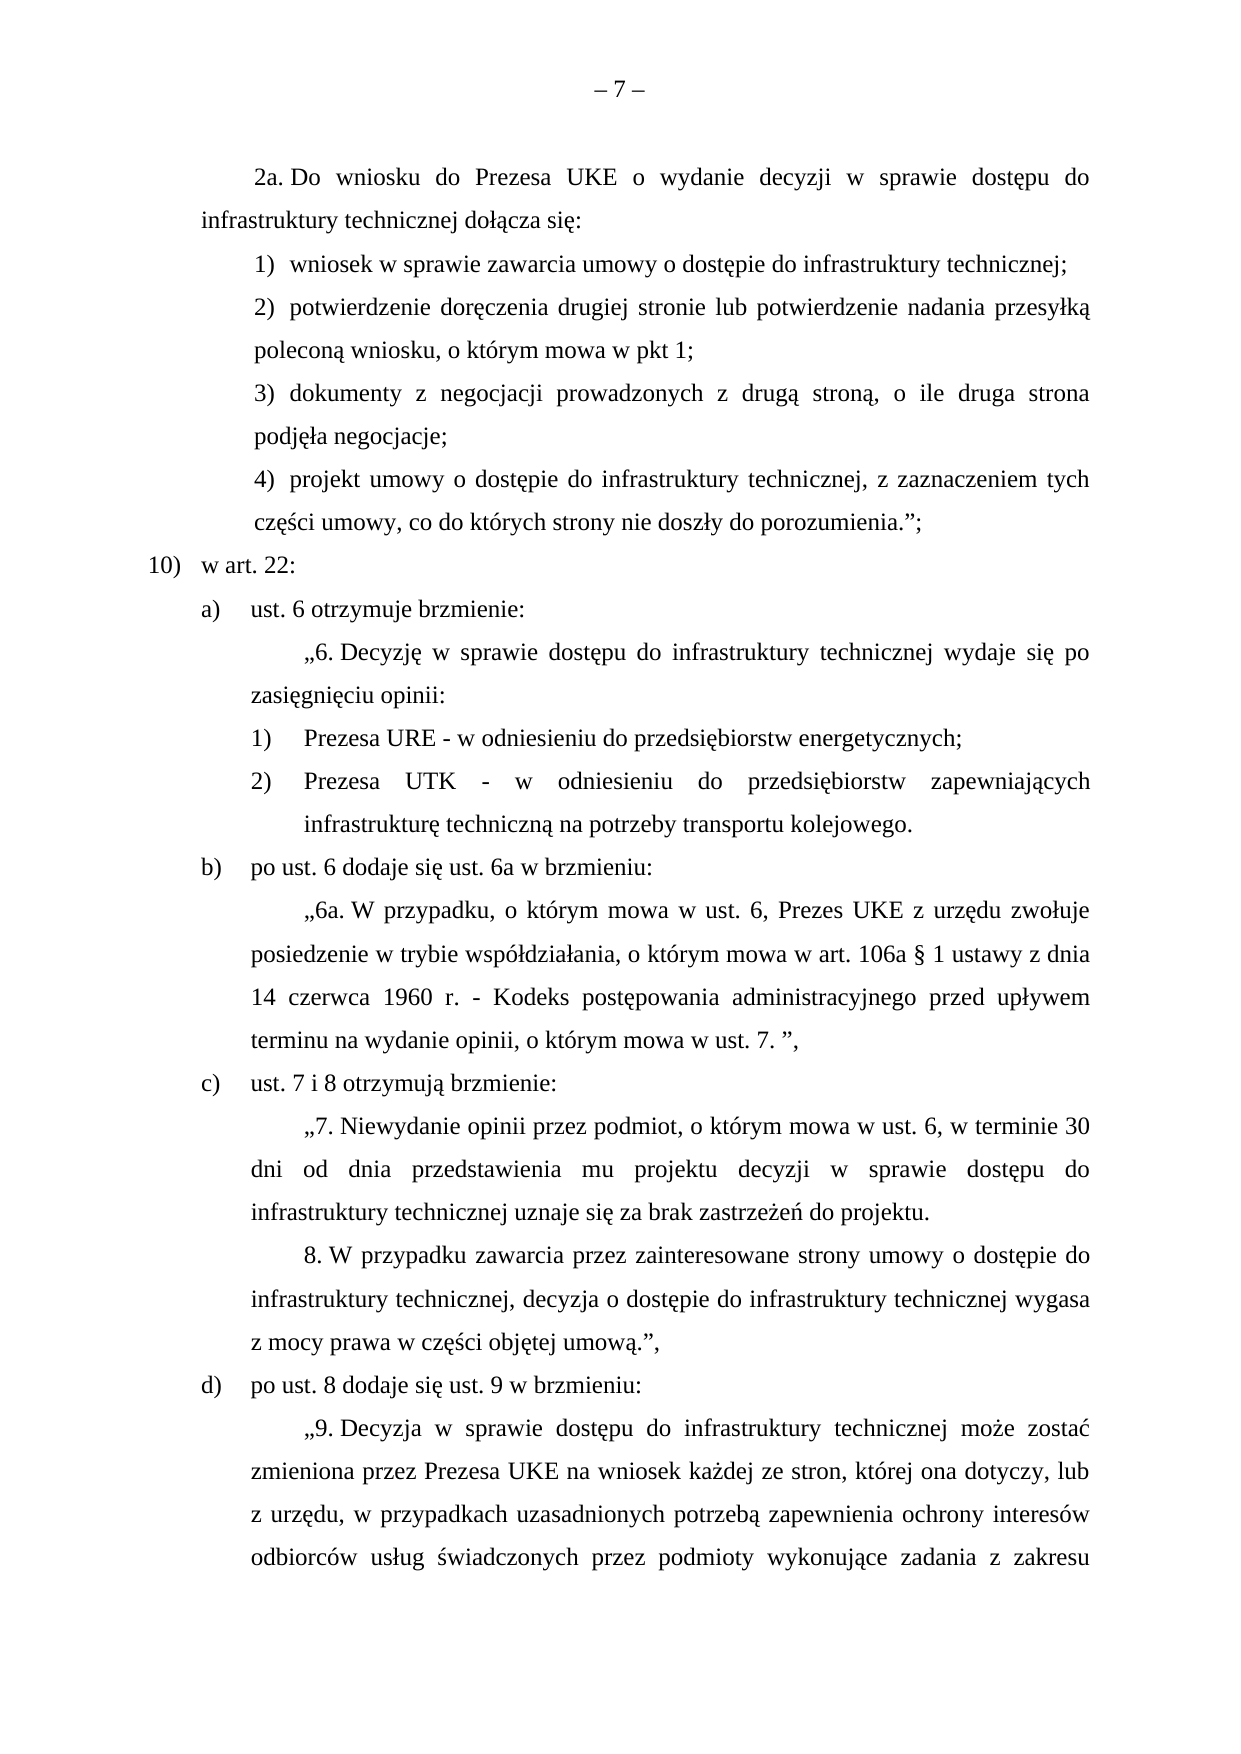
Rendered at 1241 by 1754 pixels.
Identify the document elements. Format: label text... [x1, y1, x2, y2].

text 4) projekt umowy o dostępie do infrastruktury technicznej, z zaznaczeniem tych części umowy, co do których strony nie doszły do porozumienia.”; [254, 464, 1091, 536]
text b) po ust. 6 dodaje się ust. 6a w brzmieniu: [201, 852, 1091, 881]
text a) ust. 6 otrzymuje brzmienie: [201, 594, 1091, 622]
text 8. W przypadku zawarcia przez zainteresowane strony umowy o dostępie do infrastruktury technicznej, decyzja o dostępie do infrastruktury technicznej wygasa z mocy prawa w części objętej umową.”, [251, 1241, 1091, 1356]
text „7. Niewydanie opinii przez podmiot, o którym mowa w ust. 6, w terminie 30 dni od dnia przedstawienia mu projektu decyzji w sprawie dostępu do infrastruktury technicznej uznaje się za brak zastrzeżeń do projektu. [251, 1111, 1091, 1226]
text 2) Prezesa UTK - w odniesieniu do przedsiębiorstw zapewniających infrastrukturę techniczną na potrzeby transportu kolejowego. [251, 766, 1091, 838]
text „6. Decyzję w sprawie dostępu do infrastruktury technicznej wydaje się po zasięgnięciu opinii: [251, 637, 1091, 709]
text 1) wniosek w sprawie zawarcia umowy o dostępie do infrastruktury technicznej; [254, 249, 1091, 277]
text 2) potwierdzenie doręczenia drugiej stronie lub potwierdzenie nadania przesyłką poleconą wniosku, o którym mowa w pkt 1; [254, 292, 1091, 364]
text 2a. Do wniosku do Prezesa UKE o wydanie decyzji w sprawie dostępu do infrastruktury technicznej dołącza się: [201, 162, 1091, 234]
text „6a. W przypadku, o którym mowa w ust. 6, Prezes UKE z urzędu zwołuje posiedzenie w trybie współdziałania, o którym mowa w art. 106a § 1 ustawy z dnia 14 czerwca 1960 r. - Kodeks postępowania administracyjnego przed upływem terminu na wydanie opinii, o którym mowa w ust. 7. ”, [251, 896, 1091, 1054]
text 1) Prezesa URE - w odniesieniu do przedsiębiorstw energetycznych; [251, 723, 1091, 752]
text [251, 1413, 1091, 1571]
text c) ust. 7 i 8 otrzymują brzmienie: [201, 1068, 1091, 1097]
text 3) dokumenty z negocjacji prowadzonych z drugą stroną, o ile druga strona podjęła negocjacje; [254, 378, 1091, 450]
text d) po ust. 8 dodaje się ust. 9 w brzmieniu: [201, 1370, 1091, 1399]
text 10) w art. 22: [148, 551, 1091, 579]
